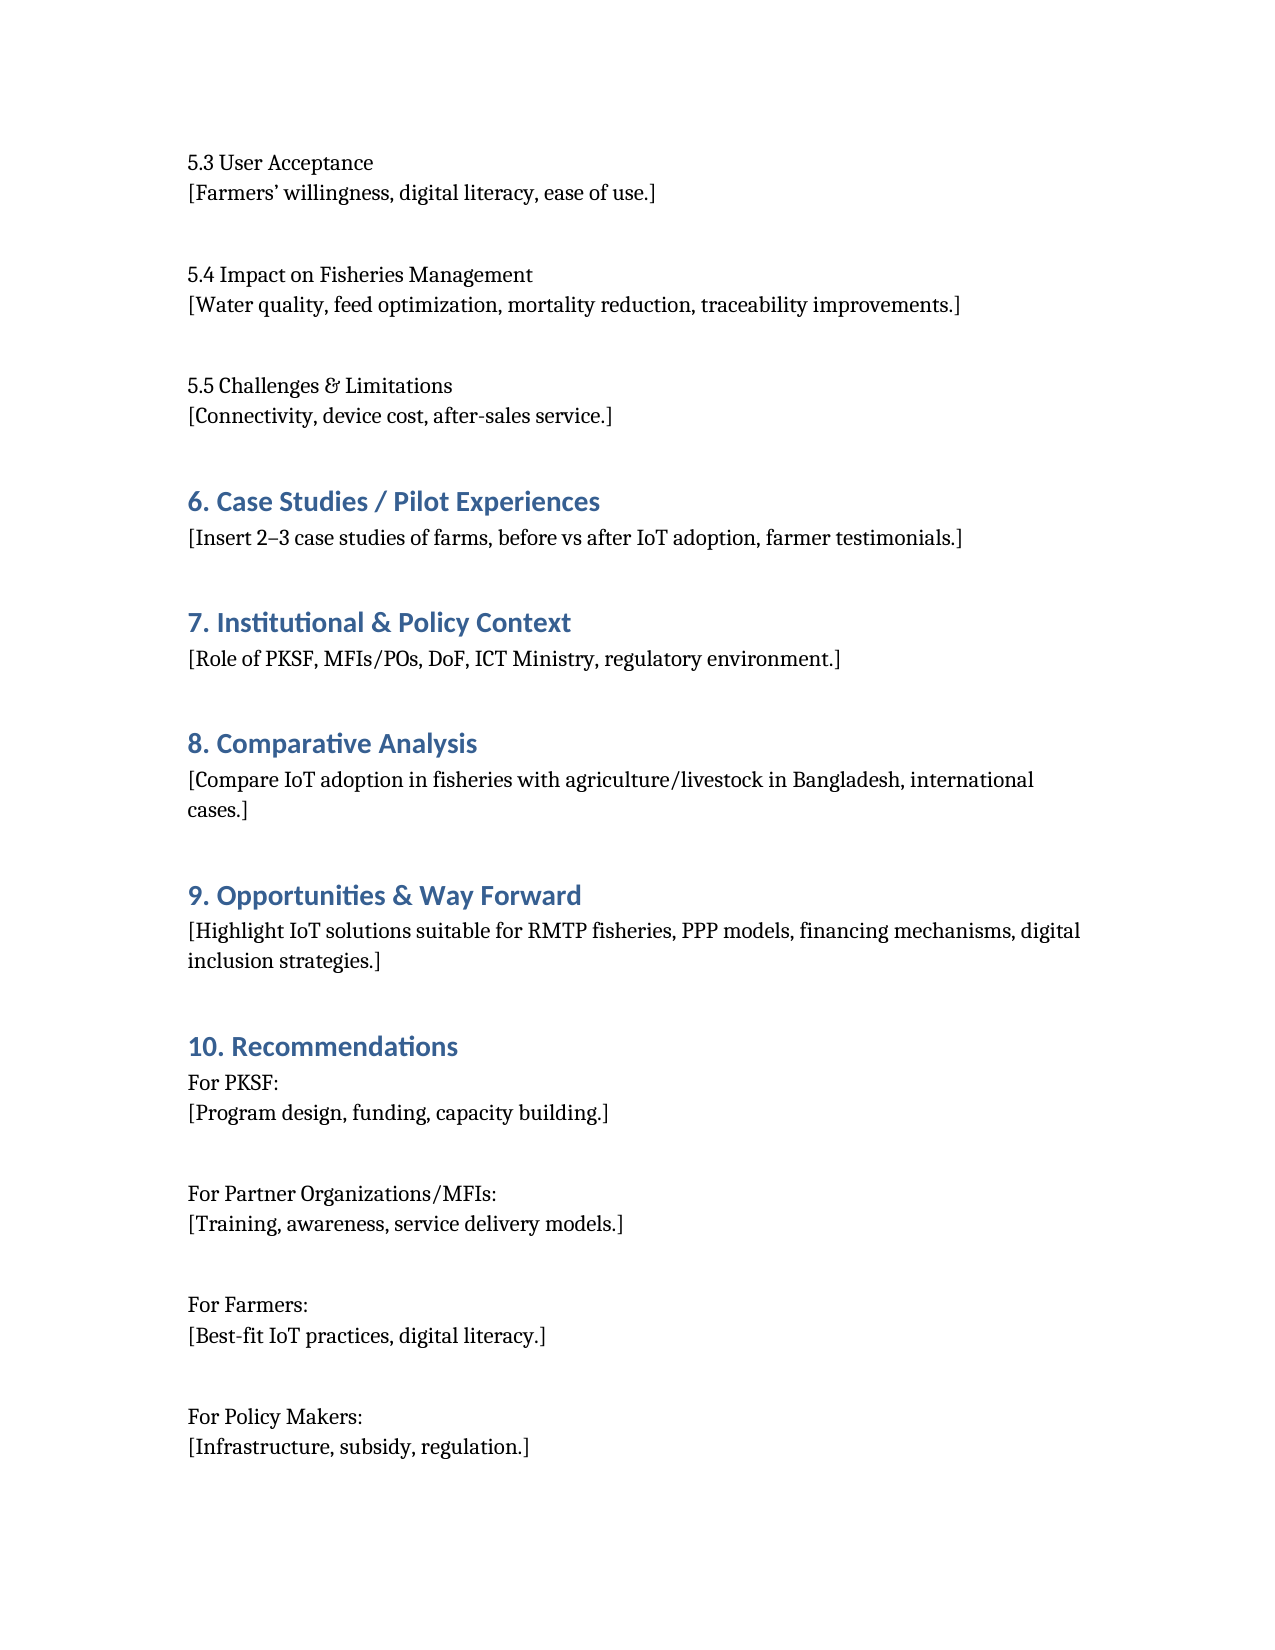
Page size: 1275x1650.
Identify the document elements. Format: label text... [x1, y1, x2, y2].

subtitle 8. Comparative Analysis [187, 726, 1087, 761]
text 5.4 Impact on Fisheries Management [Water quality, feed optimization, mortality reduction, traceability improvements.] [187, 261, 1087, 348]
subtitle 10. Recommendations [187, 1028, 1087, 1064]
subtitle 9. Opportunities & Way Forward [187, 877, 1087, 913]
text For Policy Makers: [Infrastructure, subsidy, regulation.] [187, 1404, 1087, 1460]
text 5.3 User Acceptance [Farmers’ willingness, digital literacy, ease of use.] [187, 150, 1087, 237]
subtitle 7. Institutional & Policy Context [187, 604, 1087, 640]
text [Role of PKSF, MFIs/POs, DoF, ICT Ministry, regulatory environment.] [187, 645, 1087, 672]
text For PKSF: [Program design, funding, capacity building.] [187, 1069, 1087, 1156]
text 5.5 Challenges & Limitations [Connectivity, device cost, after-sales service.] [187, 373, 1087, 429]
text For Farmers: [Best-fit IoT practices, digital literacy.] [187, 1292, 1087, 1379]
text [Insert 2–3 case studies of farms, before vs after IoT adoption, farmer testimonials.] [187, 524, 1087, 551]
subtitle 6. Case Studies / Pilot Experiences [187, 483, 1087, 519]
text For Partner Organizations/MFIs: [Training, awareness, service delivery models.] [187, 1181, 1087, 1267]
text [Highlight IoT solutions suitable for RMTP fisheries, PPP models, financing mechanisms, digital inclusion strategies.] [187, 918, 1087, 974]
text [Compare IoT adoption in fisheries with agriculture/livestock in Bangladesh, international cases.] [187, 767, 1087, 823]
